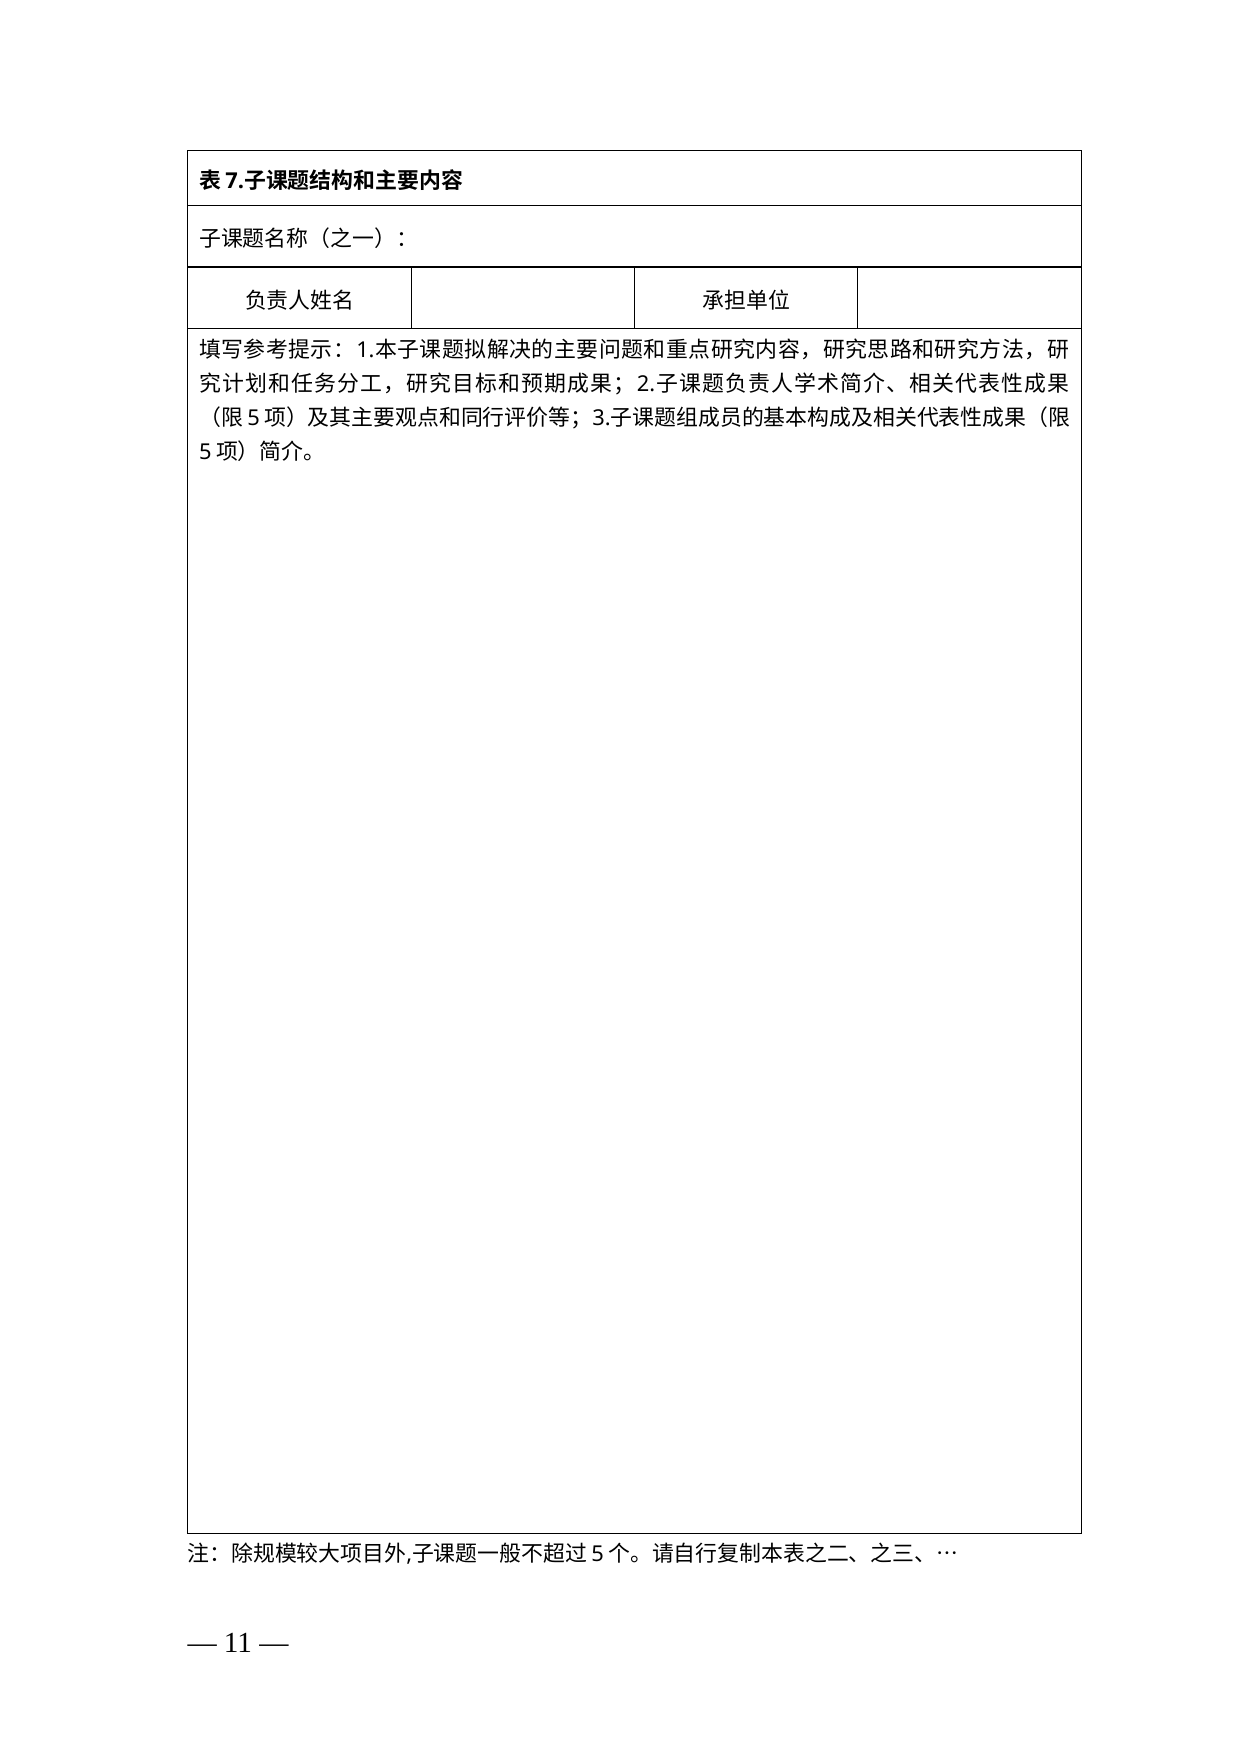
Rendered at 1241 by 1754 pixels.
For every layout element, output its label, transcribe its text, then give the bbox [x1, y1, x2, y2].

table_cell [412, 268, 634, 328]
table_cell [858, 268, 1081, 328]
text 注：除规模较大项目外,子课题一般不超过5个。请自行复制本表之二、之三、… [187, 1534, 1053, 1568]
table_cell 承担单位 [635, 268, 857, 328]
table_cell 负责人姓名 [188, 268, 411, 328]
table_cell 填写参考提示：1.本子课题拟解决的主要问题和重点研究内容，研究思路和研究方法，研究计划和任务分工，研究目标和预期成果；2.子课题负责人学术简介、相关代表性成果（限5项）及其主要观点和同行评价等；3.子课题组成员的基本构成及相关代表性成果（限5项）简介。 [188, 329, 1081, 1532]
table_header 表7.子课题结构和主要内容 [188, 151, 1081, 204]
table_cell 子课题名称（之一）： [188, 206, 1081, 266]
